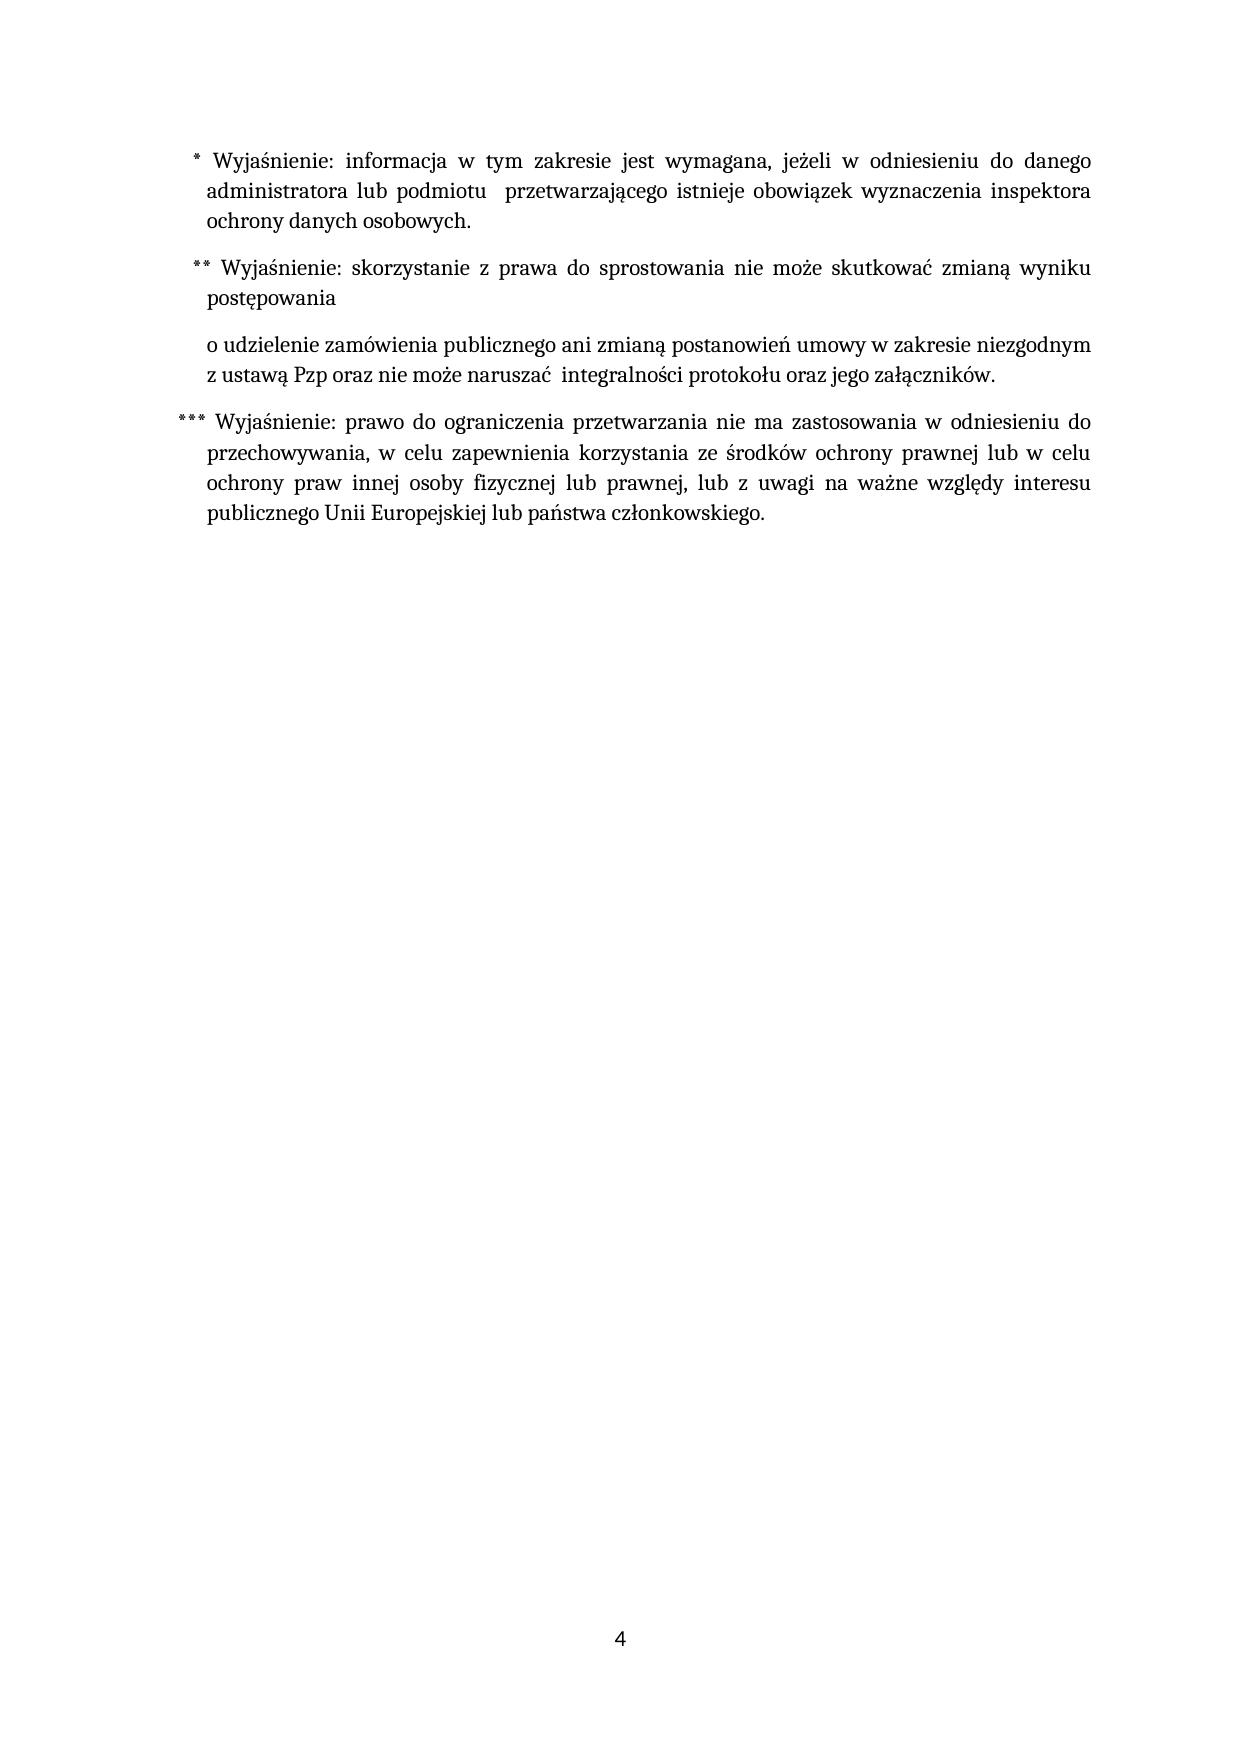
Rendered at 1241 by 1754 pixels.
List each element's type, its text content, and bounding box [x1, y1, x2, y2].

text ** Wyjaśnienie: skorzystanie z prawa do sprostowania nie może skutkować zmianą wyniku postępowania [192, 255, 1093, 311]
text *** Wyjaśnienie: prawo do ograniczenia przetwarzania nie ma zastosowania w odniesieniu do przechowywania, w celu zapewnienia korzystania ze środków ochrony prawnej lub w celu ochrony praw innej osoby fizycznej lub prawnej, lub z uwagi na ważne względy interesu publicznego Unii Europejskiej lub państwa członkowskiego. [177, 409, 1093, 526]
text o udzielenie zamówienia publicznego ani zmianą postanowień umowy w zakresie niezgodnym z ustawą Pzp oraz nie może naruszać integralności protokołu oraz jego załączników. [207, 332, 1093, 388]
text * Wyjaśnienie: informacja w tym zakresie jest wymagana, jeżeli w odniesieniu do danego administratora lub podmiotu przetwarzającego istnieje obowiązek wyznaczenia inspektora ochrony danych osobowych. [192, 148, 1093, 234]
